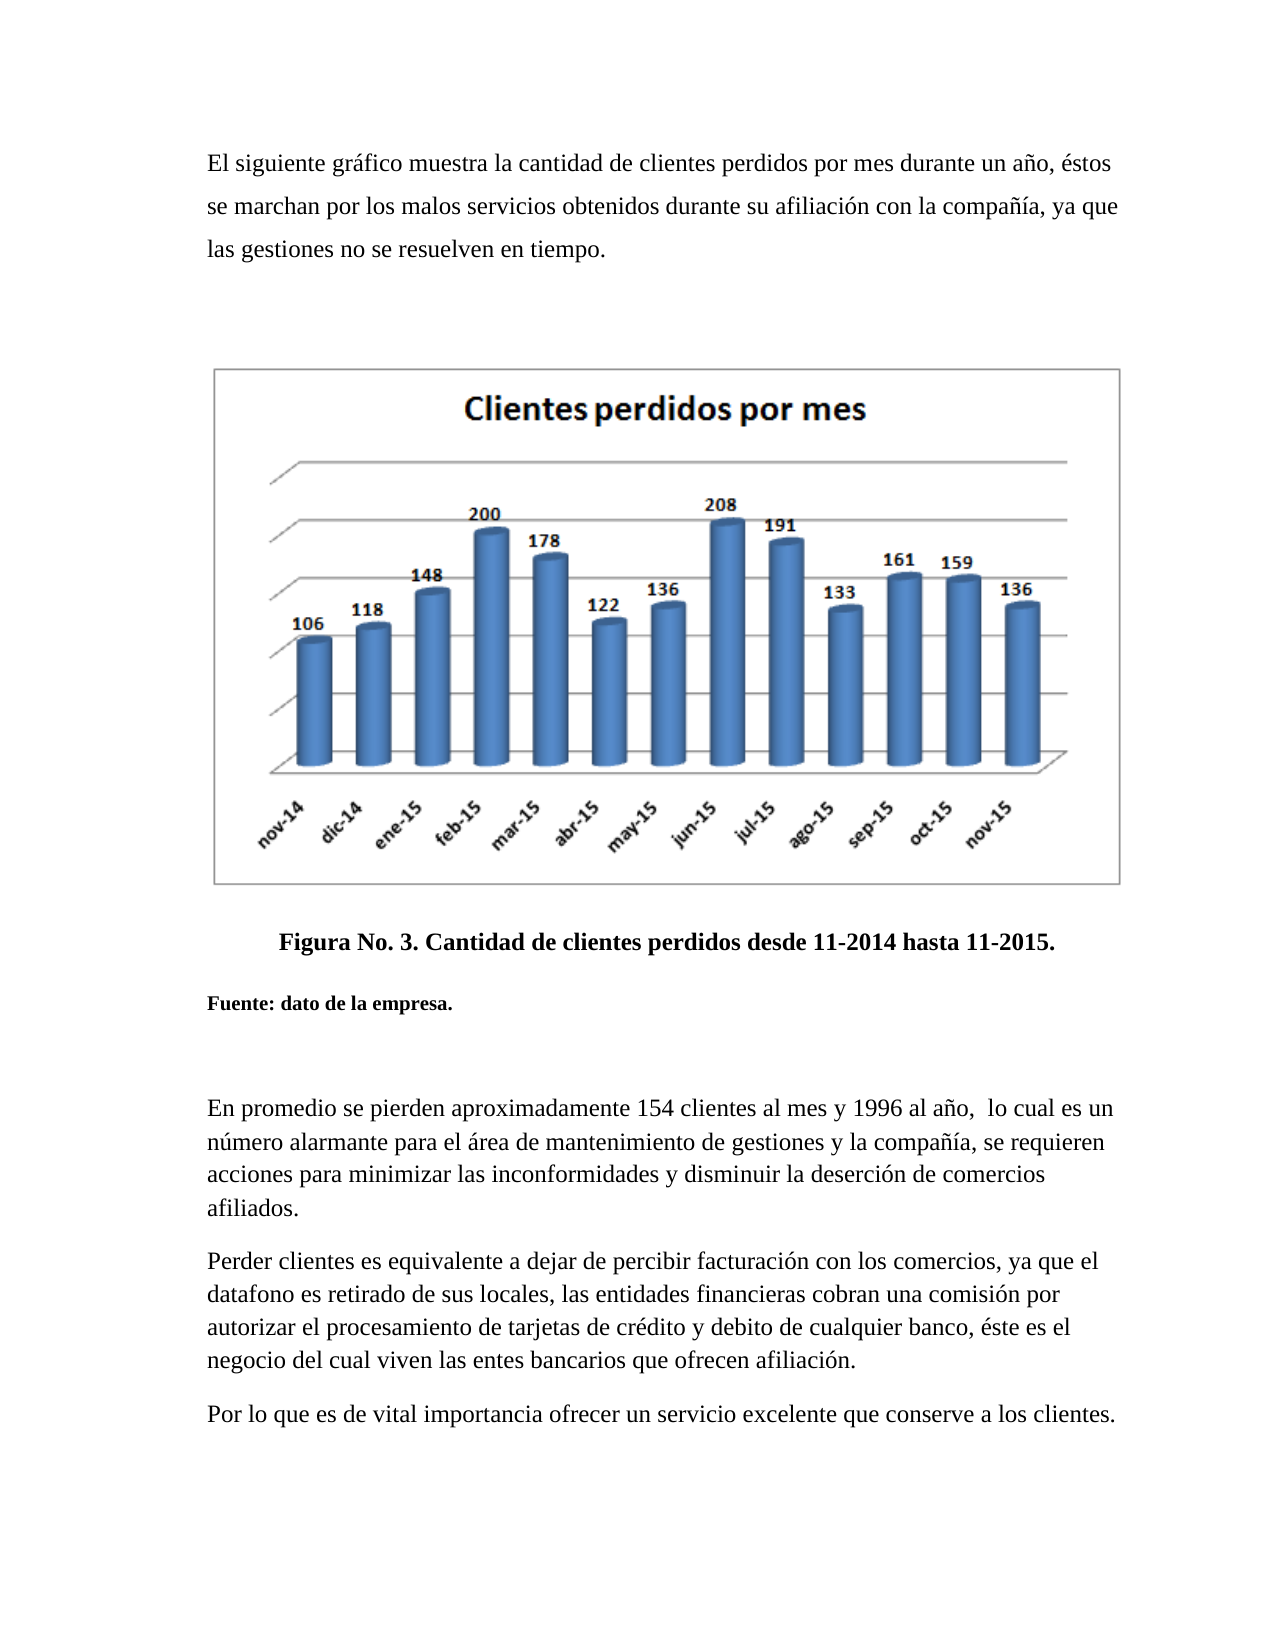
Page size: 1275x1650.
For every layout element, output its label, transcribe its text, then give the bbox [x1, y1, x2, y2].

text Perder clientes es equivalente a dejar de percibir facturación con los comercios, ya que el datafono es retirado de sus locales, las entidades financieras cobran una comisión por autorizar el procesamiento de tarjetas de crédito y debito de cualquier banco, éste es el negocio del cual viven las entes bancarios que ofrecen afiliación. [207, 1246, 1127, 1374]
picture [206, 361, 1127, 893]
text Por lo que es de vital importancia ofrecer un servicio excelente que conserve a los clientes. [207, 1399, 1127, 1428]
text Fuente: dato de la empresa. [207, 991, 1127, 1015]
text En promedio se pierden aproximadamente 154 clientes al mes y 1996 al año, lo cual es un número alarmante para el área de mantenimiento de gestiones y la compañía, se requieren acciones para minimizar las inconformidades y disminuir la deserción de comercios afiliados. [207, 1093, 1127, 1221]
text Figura No. 3. Cantidad de clientes perdidos desde 11-2014 hasta 11-2015. [207, 927, 1127, 956]
text El siguiente gráfico muestra la cantidad de clientes perdidos por mes durante un año, éstos se marchan por los malos servicios obtenidos durante su afiliación con la compañía, ya que las gestiones no se resuelven en tiempo. [207, 148, 1127, 263]
